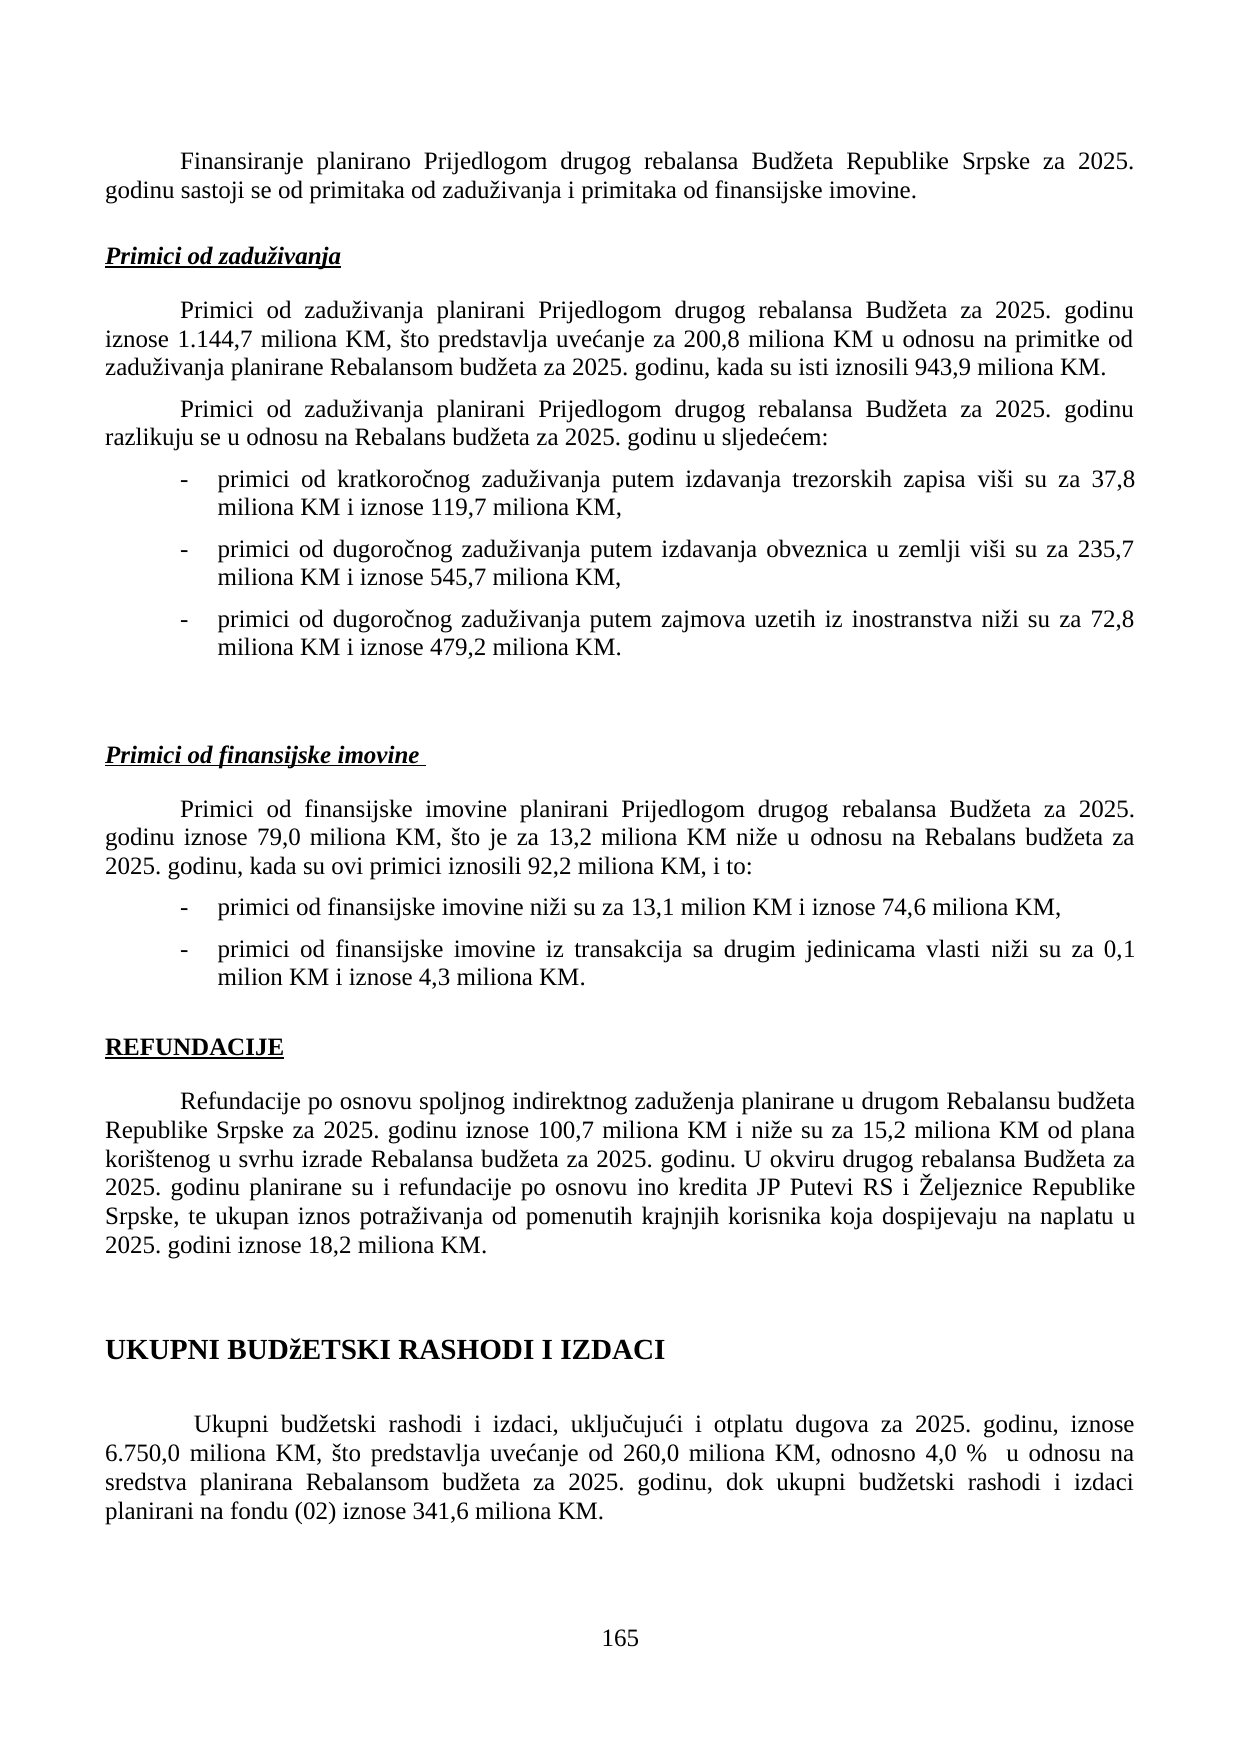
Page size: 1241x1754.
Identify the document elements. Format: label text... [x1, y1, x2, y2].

list primici od dugoročnog zaduživanja putem zajmova uzetih iz inostranstva niži su za 72,8 miliona KM i iznose 479,2 miliona KM. [180, 604, 1135, 661]
text Primici od finansijske imovine [105, 740, 1135, 769]
text Primici od zaduživanja planirani Prijedlogom drugog rebalansa Budžeta za 2025. godinu iznose 1.144,7 miliona KM, što predstavlja uvećanje za 200,8 miliona KM u odnosu na primitke od zaduživanja planirane Rebalansom budžeta za 2025. godinu, kada su isti iznosili 943,9 miliona KM. [105, 295, 1135, 381]
list primici od dugoročnog zaduživanja putem izdavanja obveznica u zemlji viši su za 235,7 miliona KM i iznose 545,7 miliona KM, [180, 534, 1135, 591]
list primici od kratkoročnog zaduživanja putem izdavanja trezorskih zapisa viši su za 37,8 miliona KM i iznose 119,7 miliona KM, [180, 464, 1135, 521]
list primici od finansijske imovine iz transakcija sa drugim jedinicama vlasti niži su za 0,1 milion KM i iznose 4,3 miliona KM. [180, 934, 1135, 991]
text Finansiranje planirano Prijedlogom drugog rebalansa Budžeta Republike Srpske za 2025. godinu sastoji se od primitaka od zaduživanja i primitaka od finansijske imovine. [105, 146, 1135, 204]
text Ukupni budžetski rashodi i izdaci, uključujući i otplatu dugova za 2025. godinu, iznose 6.750,0 miliona KM, što predstavlja uvećanje od 260,0 miliona KM, odnosno 4,0 % u odnosu na sredstva planirana Rebalansom budžeta za 2025. godinu, dok ukupni budžetski rashodi i izdaci planirani na fondu (02) iznose 341,6 miliona KM. [105, 1409, 1135, 1524]
text REFUNDACIJE [105, 1032, 1135, 1061]
text Refundacije po osnovu spoljnog indirektnog zaduženja planirane u drugom Rebalansu budžeta Republike Srpske za 2025. godinu iznose 100,7 miliona KM i niže su za 15,2 miliona KM od plana korištenog u svrhu izrade Rebalansa budžeta za 2025. godinu. U okviru drugog rebalansa Budžeta za 2025. godinu planirane su i refundacije po osnovu ino kredita JP Putevi RS i Željeznice Republike Srpske, te ukupan iznos potraživanja od pomenutih krajnjih korisnika koja dospijevaju na naplatu u 2025. godini iznose 18,2 miliona KM. [105, 1086, 1135, 1259]
text Primici od zaduživanja [105, 241, 1135, 270]
text Primici od zaduživanja planirani Prijedlogom drugog rebalansa Budžeta za 2025. godinu razlikuju se u odnosu na Rebalans budžeta za 2025. godinu u sljedećem: [105, 394, 1135, 451]
text Primici od finansijske imovine planirani Prijedlogom drugog rebalansa Budžeta za 2025. godinu iznose 79,0 miliona KM, što je za 13,2 miliona KM niže u odnosu na Rebalans budžeta za 2025. godinu, kada su ovi primici iznosili 92,2 miliona KM, i to: [105, 794, 1135, 880]
list primici od finansijske imovine niži su za 13,1 milion KM i iznose 74,6 miliona KM, [180, 892, 1135, 921]
text UKUPNI BUDžETSKI RASHODI I IZDACI [105, 1332, 1135, 1366]
